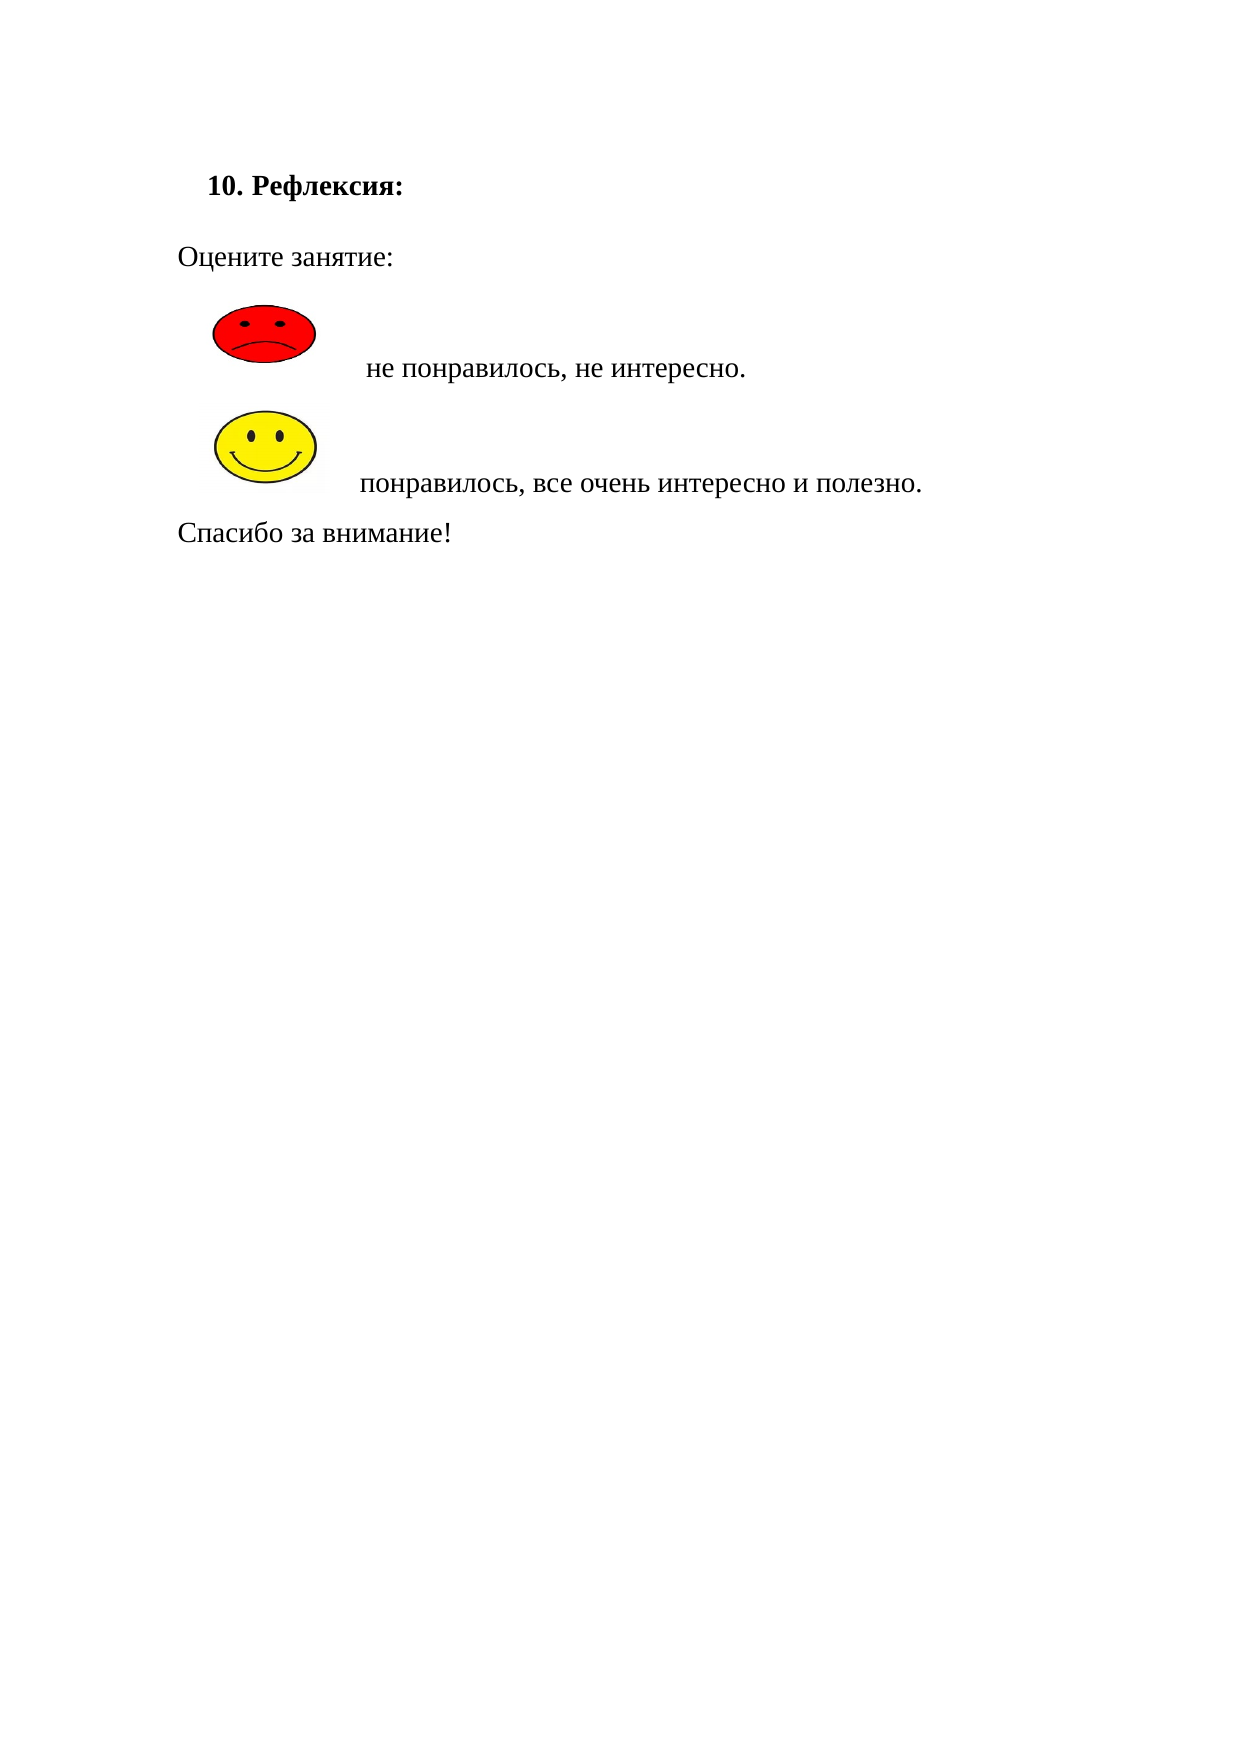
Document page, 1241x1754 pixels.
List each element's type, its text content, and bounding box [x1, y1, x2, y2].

list Рефлексия: [207, 168, 1152, 202]
text Оцените занятие: не понравилось, не интересно. понравилось, все очень интересно и полезно. Спасибо за внимание! [177, 239, 1152, 549]
picture [199, 400, 331, 493]
picture [184, 290, 344, 378]
